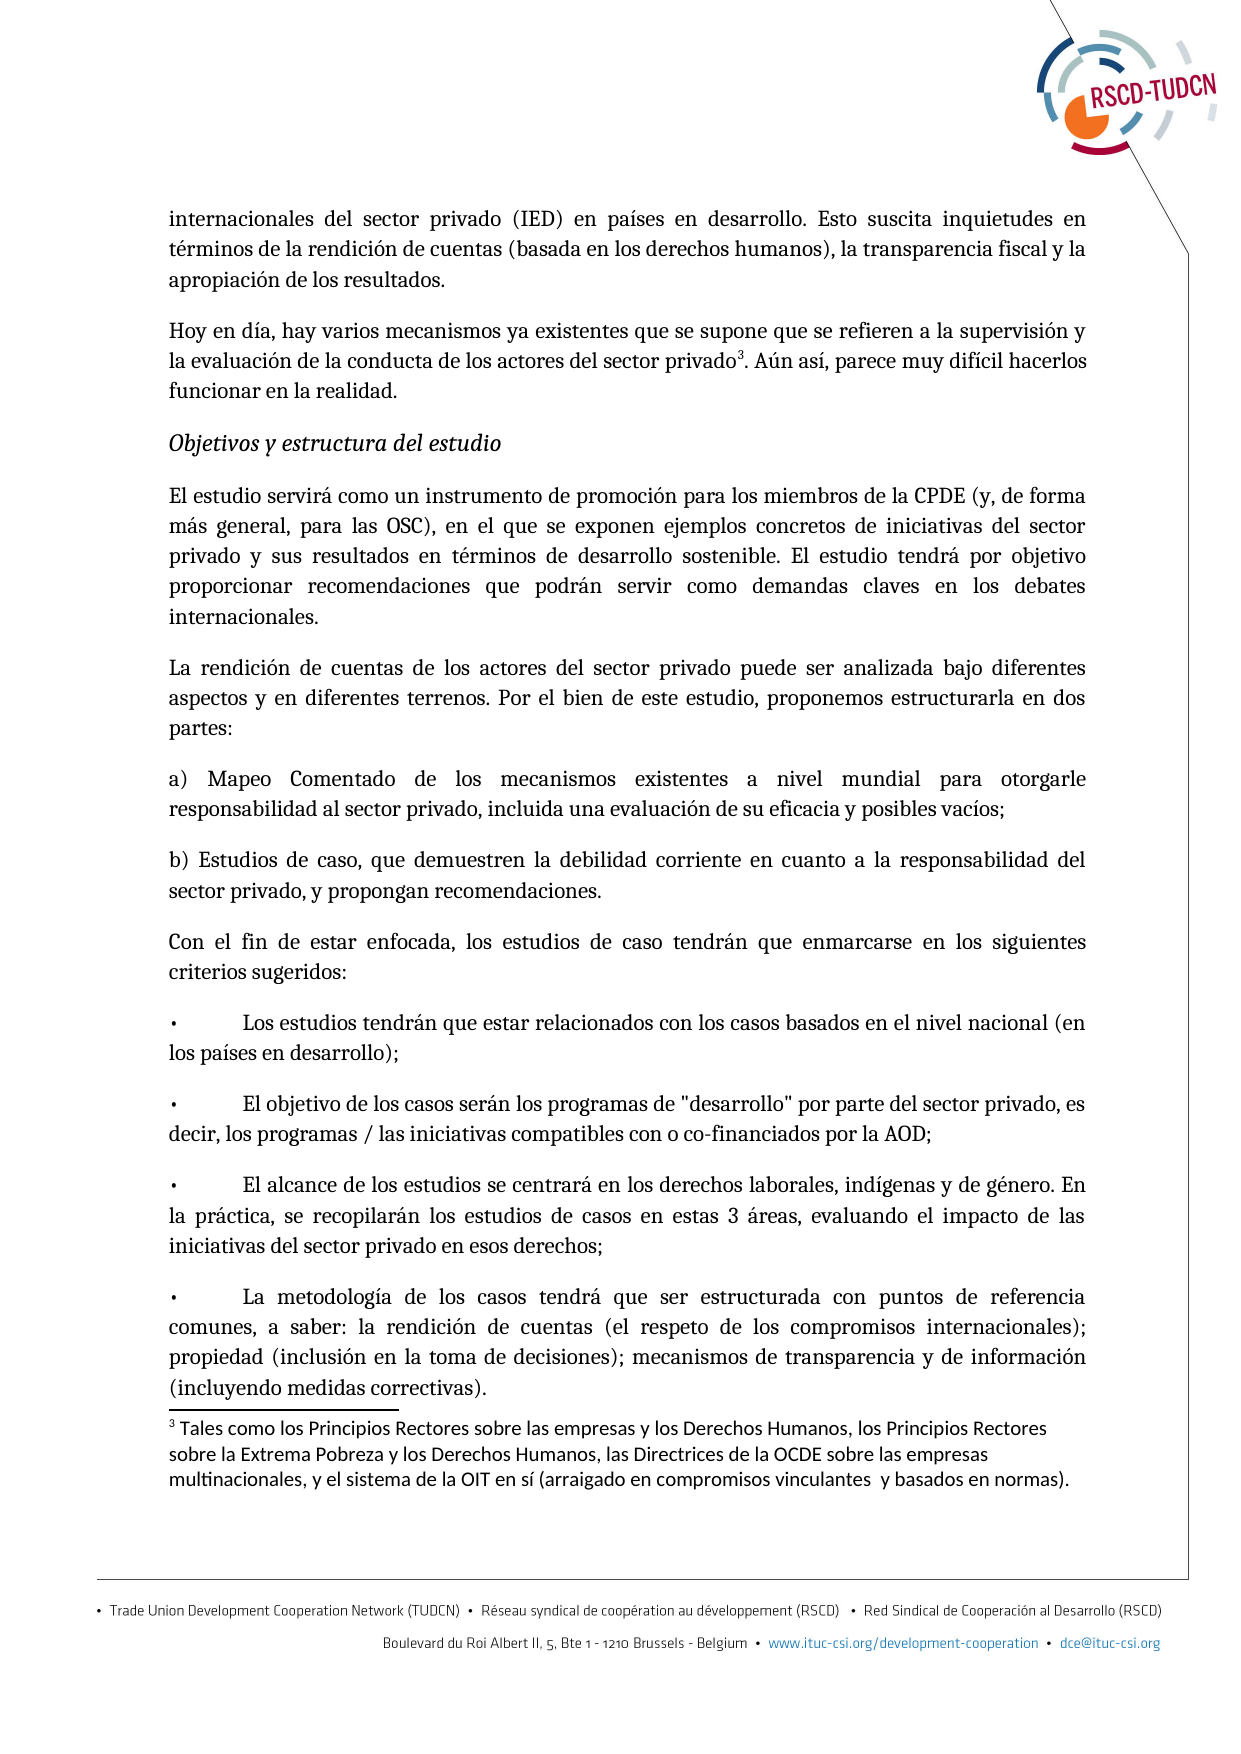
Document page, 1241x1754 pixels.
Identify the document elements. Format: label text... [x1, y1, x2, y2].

text • Los estudios tendrán que estar relacionados con los casos basados en el nivel nacional (en los países en desarrollo); [169, 1010, 1087, 1066]
text La rendición de cuentas de los actores del sector privado puede ser analizada bajo diferentes aspectos y en diferentes terrenos. Por el bien de este estudio, proponemos estructurarla en dos partes: [169, 654, 1087, 741]
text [169, 206, 1087, 293]
text b) Estudios de caso, que demuestren la debilidad corriente en cuanto a la responsabilidad del sector privado, y propongan recomendaciones. [169, 847, 1087, 904]
text • El objetivo de los casos serán los programas de "desarrollo" por parte del sector privado, es decir, los programas / las iniciativas compatibles con o co-financiados por la AOD; [169, 1091, 1087, 1148]
text El estudio servirá como un instrumento de promoción para los miembros de la CPDE (y, de forma más general, para las OSC), en el que se exponen ejemplos concretos de iniciativas del sector privado y sus resultados en términos de desarrollo sostenible. El estudio tendrá por objetivo proporcionar recomendaciones que podrán servir como demandas claves en los debates internacionales. [169, 483, 1087, 630]
text Objetivos y estructura del estudio [169, 429, 1087, 458]
picture [8, 0, 1241, 1726]
text Hoy en día, hay varios mecanismos ya existentes que se supone que se refieren a la supervisión y la evaluación de la conducta de los actores del sector privado. Aún así, parece muy difícil hacerlos funcionar en la realidad. [169, 317, 1087, 404]
text • La metodología de los casos tendrá que ser estructurada con puntos de referencia comunes, a saber: la rendición de cuentas (el respeto de los compromisos internacionales); propiedad (inclusión en la toma de decisiones); mecanismos de transparencia y de información (incluyendo medidas correctivas). [169, 1284, 1087, 1401]
text Con el fin de estar enfocada, los estudios de caso tendrán que enmarcarse en los siguientes criterios sugeridos: [169, 928, 1087, 985]
text • El alcance de los estudios se centrará en los derechos laborales, indígenas y de género. En la práctica, se recopilarán los estudios de casos en estas 3 áreas, evaluando el impacto de las iniciativas del sector privado en esos derechos; [169, 1172, 1087, 1259]
text a) Mapeo Comentado de los mecanismos existentes a nivel mundial para otorgarle responsabilidad al sector privado, incluida una evaluación de su eficacia y posibles vacíos; [169, 766, 1087, 823]
